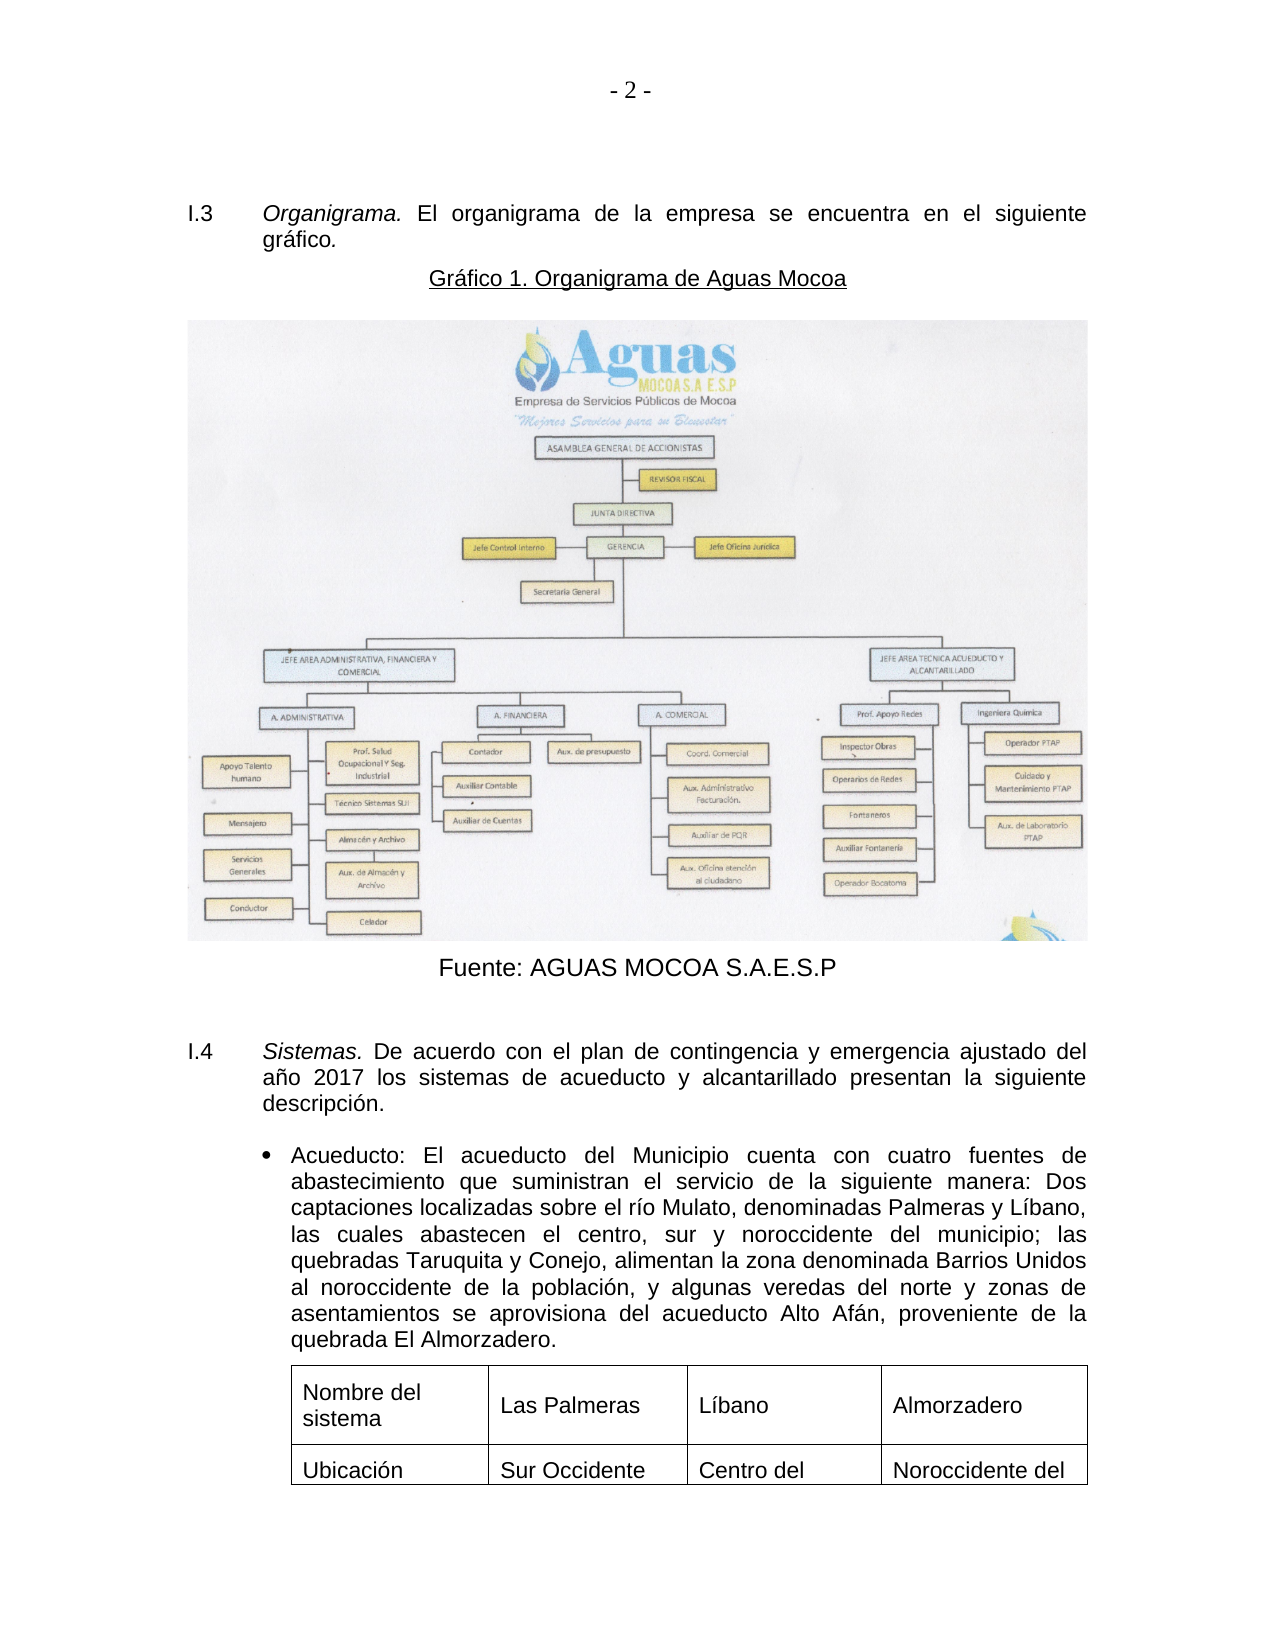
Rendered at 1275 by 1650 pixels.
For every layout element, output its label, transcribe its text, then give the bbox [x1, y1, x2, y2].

list Acueducto: El acueducto del Municipio cuenta con cuatro fuentes de abastecimiento que suministran el servicio de la siguiente manera: Dos captaciones localizadas sobre el río Mulato, denominadas Palmeras y Líbano, las cuales abastecen el centro, sur y noroccidente del municipio; las quebradas Taruquita y Conejo, alimentan la zona denominada Barrios Unidos al noroccidente de la población, y algunas veredas del norte y zonas de asentamientos se aprovisiona del acueducto Alto Afán, proveniente de la quebrada El Almorzadero. [262, 1142, 1087, 1352]
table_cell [489, 1445, 687, 1484]
picture [187, 320, 1088, 941]
table_header Nombre del sistema [292, 1366, 488, 1444]
table_header Las Palmeras [489, 1366, 687, 1444]
text Gráfico 1. Organigrama de Aguas Mocoa [187, 265, 1087, 292]
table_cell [882, 1445, 1087, 1484]
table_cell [688, 1445, 881, 1484]
table_cell Ubicación [292, 1445, 488, 1484]
text Organigrama. El organigrama de la empresa se encuentra en el siguiente gráfico. [187, 200, 1087, 253]
table_header Almorzadero [882, 1366, 1087, 1444]
text Sistemas. De acuerdo con el plan de contingencia y emergencia ajustado del año 2017 los sistemas de acueducto y alcantarillado presentan la siguiente descripción. [187, 1038, 1087, 1117]
list Fuente: AGUAS MOCOA S.A.E.S.P [187, 953, 1087, 981]
table_header Líbano [688, 1366, 881, 1444]
